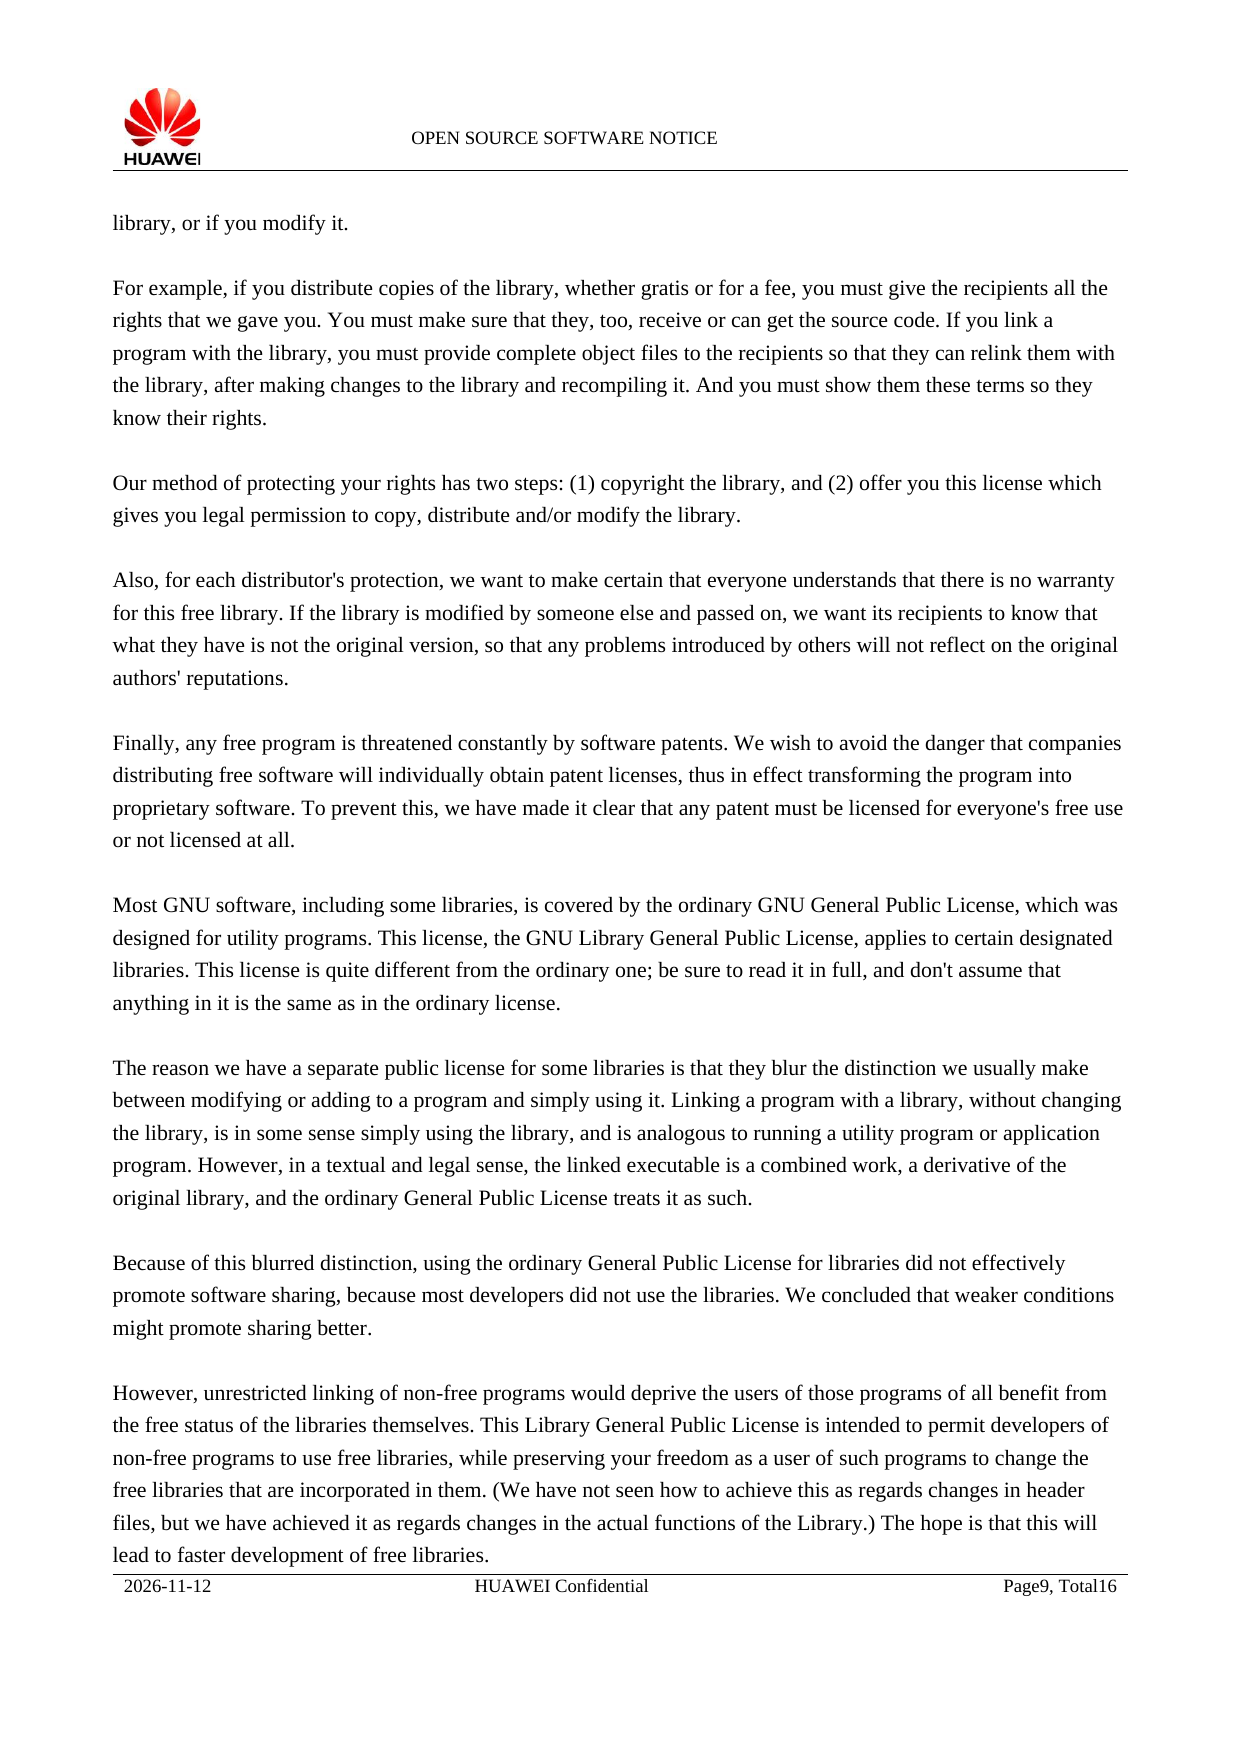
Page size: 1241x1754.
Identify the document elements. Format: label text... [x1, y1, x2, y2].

picture [124, 88, 201, 165]
